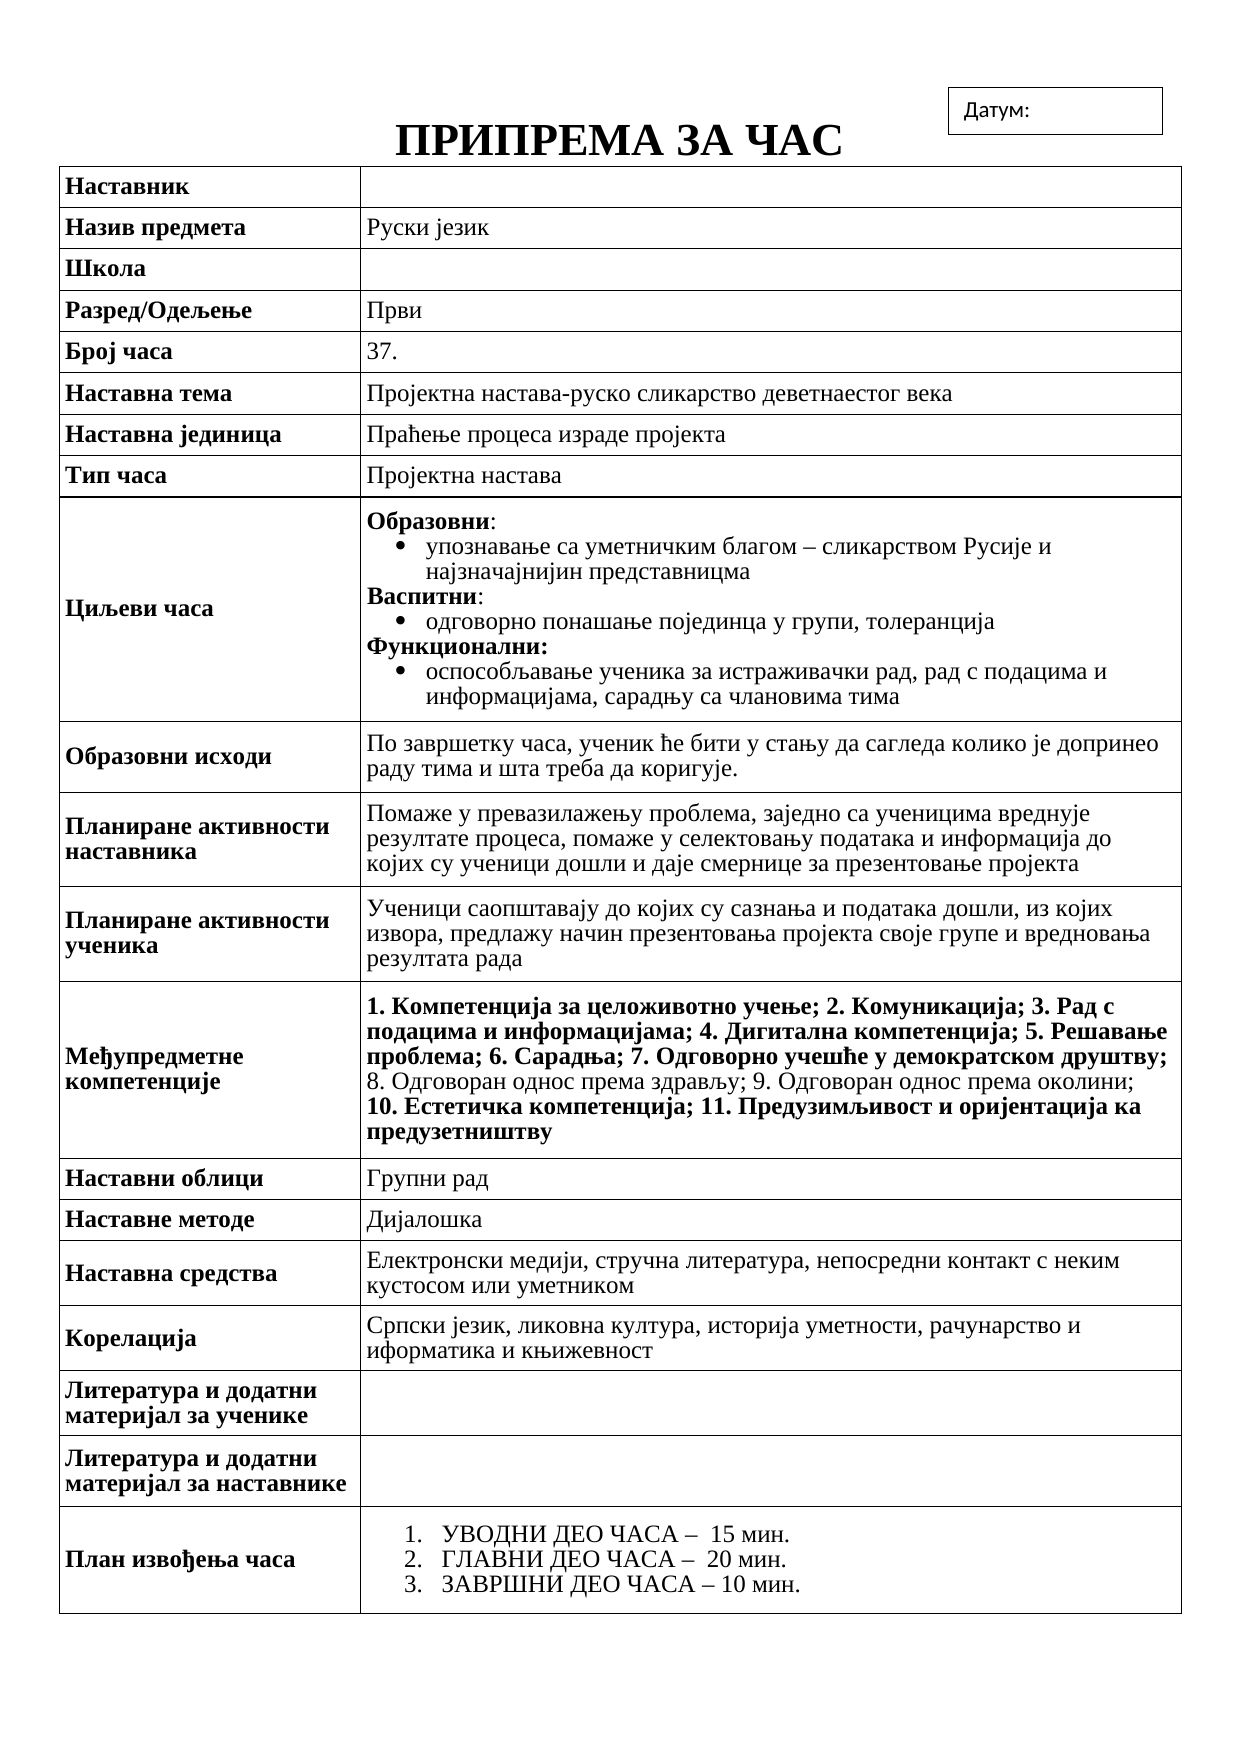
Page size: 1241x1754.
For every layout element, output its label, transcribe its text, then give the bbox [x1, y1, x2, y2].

table_cell Пројектна настава-руско сликарство деветнаестог века [361, 373, 1181, 414]
table_cell УВОДНИ ДЕО ЧАСА – 15 мин. ГЛАВНИ ДЕО ЧАСА – 20 мин. ЗАВРШНИ ДЕО ЧАСА – 10 мин. [361, 1507, 1181, 1612]
table_cell Литература и додатни материјал за ученике [60, 1371, 360, 1435]
table_cell Корелација [60, 1306, 360, 1370]
text ПРИПРЕМА ЗА ЧАС [59, 113, 1181, 166]
table_cell [361, 1436, 1181, 1506]
table_cell Ученици саопштавају до којих су сазнања и података дошли, из којих извора, предлажу начин презентовања пројекта своје групе и вредновања резултата рада [361, 887, 1181, 981]
table_cell Планиране активности наставника [60, 793, 360, 886]
table_cell Литература и додатни материјал за наставнике [60, 1436, 360, 1506]
table_cell Наставни облици [60, 1159, 360, 1199]
table_cell Дијалошка [361, 1200, 1181, 1240]
table_cell Назив предмета [60, 208, 360, 248]
table_cell Планиране активности ученика [60, 887, 360, 981]
table_cell Електронски медији, стручна литература, непосредни контакт с неким кустосом или уметником [361, 1241, 1181, 1305]
table_cell Први [361, 291, 1181, 331]
table_cell План извођења часа [60, 1507, 360, 1612]
table_cell Српски језик, ликовна култура, историја уметности, рачунарство и иформатика и књижевност [361, 1306, 1181, 1370]
table_cell Наставна јединица [60, 415, 360, 455]
table_cell Групни рад [361, 1159, 1181, 1199]
table_cell Тип часа [60, 456, 360, 496]
table_cell Циљеви часа [60, 498, 360, 721]
table_cell Наставне методе [60, 1200, 360, 1240]
table_cell По завршетку часа, ученик ће бити у стању да сагледа колико је допринео раду тима и шта треба да коригује. [361, 722, 1181, 792]
table_cell Међупредметне компетенције [60, 982, 360, 1158]
table_cell Образовни исходи [60, 722, 360, 792]
table_cell 37. [361, 332, 1181, 372]
table_cell Школа [60, 249, 360, 289]
table_cell Наставна средства [60, 1241, 360, 1305]
table_cell [361, 1371, 1181, 1435]
table_cell 1. Компетенција за целоживотно учење; 2. Комуникација; 3. Рад с подацима и информацијама; 4. Дигитална компетенција; 5. Решавање проблема; 6. Сарадња; 7. Одговорно учешће у демократском друштву; 8. Одговоран однос према здрављу; 9. Одговоран однос према околини; 10. Естетичка компетенција; 11. Предузимљивост и оријентација ка предузетништву [361, 982, 1181, 1158]
table_cell Број часа [60, 332, 360, 372]
table_cell Образовни: упознавање са уметничким благом – сликарством Русије и најзначајнијин представницма Васпитни: одговорно понашање појединца у групи, толеранција Функционални: оспособљавање ученика за истраживачки рад, рад с подацима и информацијама, сарадњу са члановима тима [361, 498, 1181, 721]
table_cell Помаже у превазилажењу проблема, заједно са ученицима вреднује резултате процеса, помаже у селектовању података и информација до којих су ученици дошли и даје смернице за презентовање пројекта [361, 793, 1181, 886]
table_cell Разред/Одељење [60, 291, 360, 331]
table_cell Наставна тема [60, 373, 360, 414]
table_header Наставник [60, 167, 360, 207]
table_cell Руски језик [361, 208, 1181, 248]
table_header [361, 167, 1181, 207]
table_cell Праћење процеса израде пројекта [361, 415, 1181, 455]
table_cell [361, 249, 1181, 289]
table_cell Пројектна настава [361, 456, 1181, 496]
